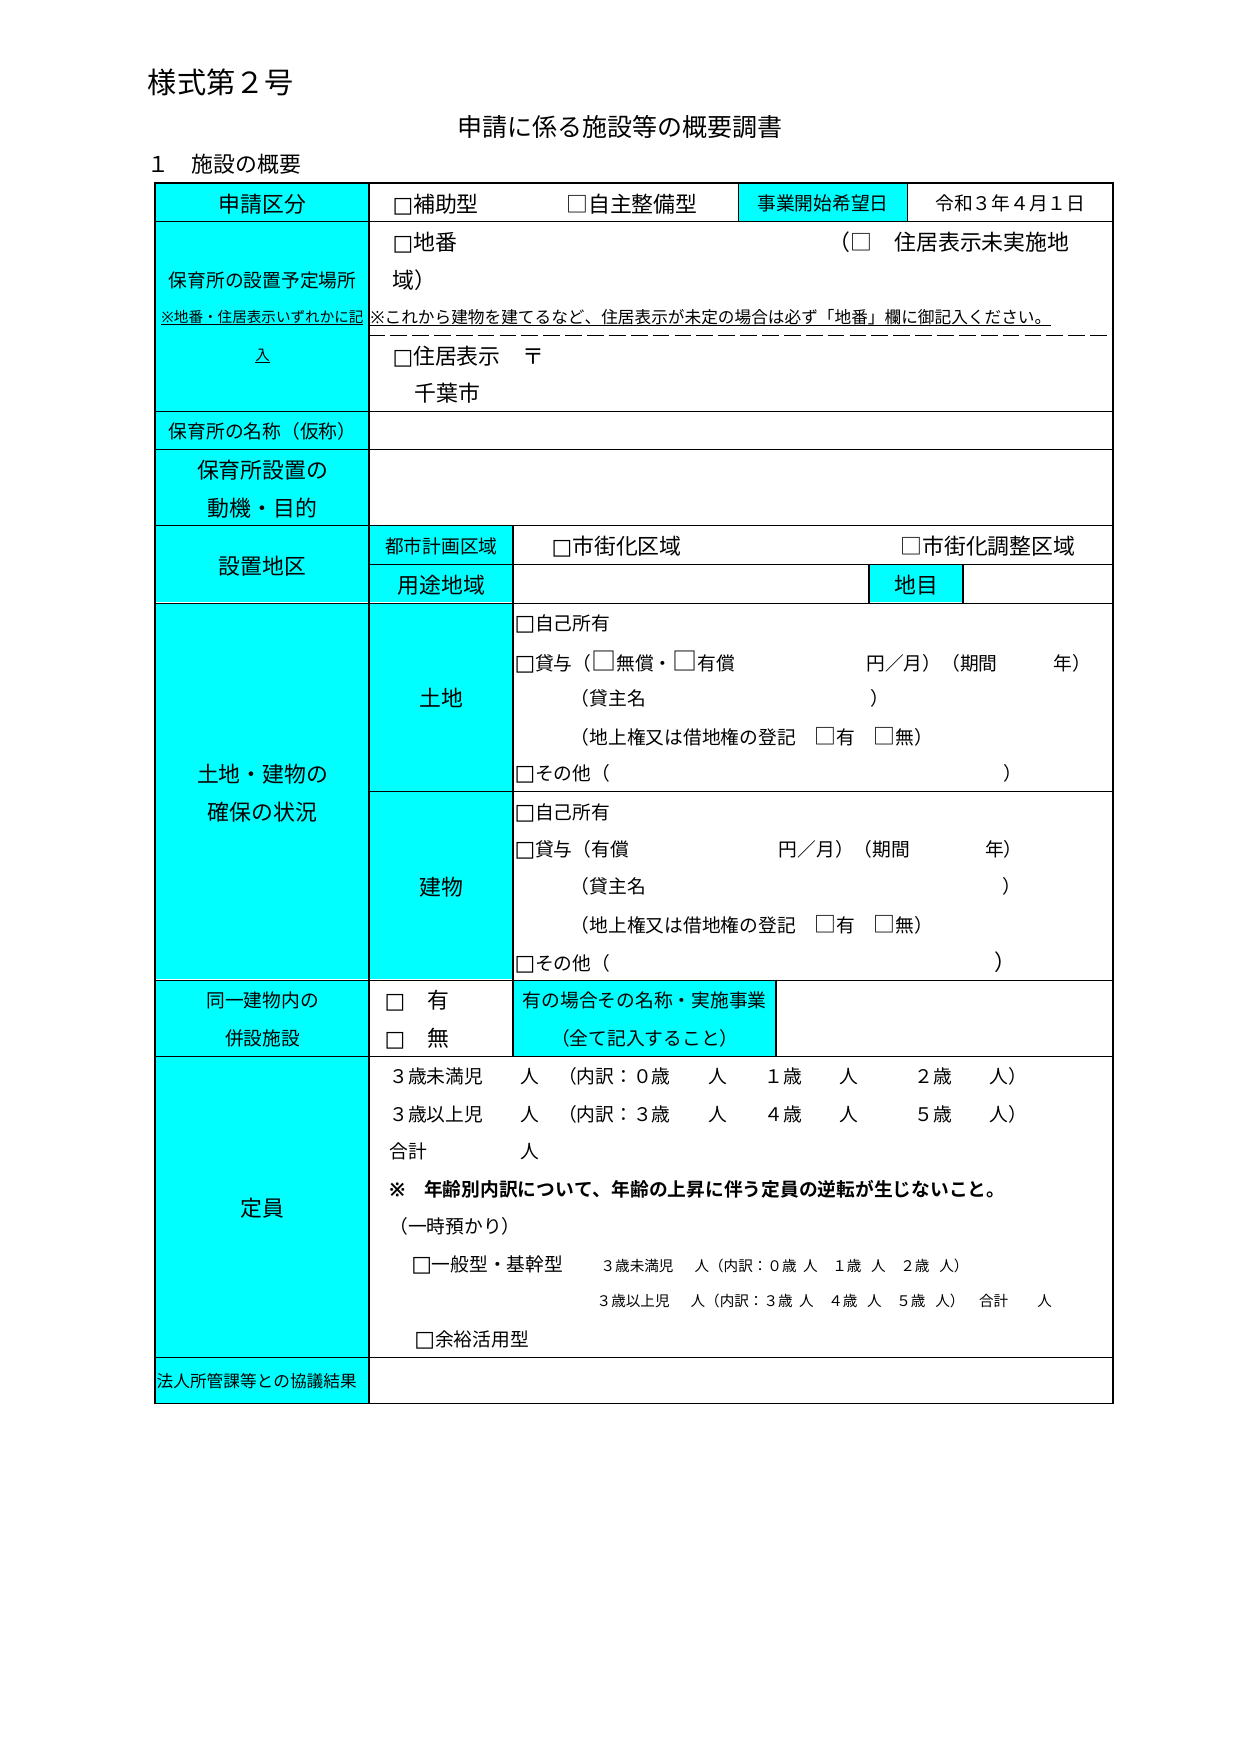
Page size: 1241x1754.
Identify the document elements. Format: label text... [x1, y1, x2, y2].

table_cell 保育所設置の 動機・目的 [156, 450, 368, 525]
table_cell [370, 1358, 1112, 1403]
table_cell 自己所有 貸与（有償 円／月）（期間 年） （貸主名 ） （地上権又は借地権の登記 有 無） その他（ ） [514, 792, 1112, 979]
table_cell 住居表示 〒 千葉市 [370, 335, 1112, 411]
table_cell [370, 450, 1112, 525]
table_cell 法人所管課等との協議結果 [156, 1358, 368, 1403]
table_cell [370, 412, 1112, 449]
table_cell [964, 565, 1112, 602]
table_cell 市街化区域 市街化調整区域 [514, 526, 1112, 564]
table_cell [777, 981, 1112, 1056]
table_cell 有 無 [370, 981, 512, 1056]
text 申請に係る施設等の概要調書 [148, 107, 1092, 144]
table_cell 有の場合その名称・実施事業（全て記入すること） [514, 981, 775, 1056]
table_header 申請区分 [156, 184, 368, 221]
text １ 施設の概要 [148, 144, 1092, 182]
table_header 令和３年４月１日 [908, 184, 1112, 221]
table_cell 地番 （ 住居表示未実施地域） ※これから建物を建てるなど、住居表示が未定の場合は必ず「地番」欄に御記入ください。 [370, 222, 1112, 335]
table_header 事業開始希望日 [739, 184, 907, 221]
table_cell 設置地区 [156, 526, 368, 602]
table_cell [514, 565, 868, 602]
table_cell 地目 [870, 565, 962, 602]
table_cell 建物 [370, 792, 512, 979]
table_cell 土地・建物の 確保の状況 [156, 604, 368, 979]
table_header 補助型 自主整備型 [370, 184, 738, 221]
table_cell 定員 [156, 1057, 368, 1357]
table_cell ３歳未満児 人 （内訳：０歳 人 １歳 人 ２歳 人） ３歳以上児 人 （内訳：３歳 人 ４歳 人 ５歳 人） 合計 人 ※ 年齢別内訳について、年齢の上昇に伴う定員の逆転が生じないこと。 （一時預かり） 一般型・基幹型 ３歳未満児 人（内訳：０歳 人 １歳 人 ２歳 人） ３歳以上児 人（内訳：３歳 人 ４歳 人 ５歳 人） 合計 人 余裕活用型 [370, 1057, 1112, 1357]
table_cell 都市計画区域 [370, 526, 512, 564]
table_cell 保育所の設置予定場所 ※地番・住居表示いずれかに記入 [156, 222, 368, 411]
table_cell 同一建物内の 併設施設 [156, 981, 368, 1056]
table_cell 用途地域 [370, 565, 512, 602]
table_cell 保育所の名称（仮称） [156, 412, 368, 449]
table_cell 自己所有 貸与（無償・有償 円／月）（期間 年） （貸主名 ） （地上権又は借地権の登記 有 無） その他（ ） [514, 604, 1112, 791]
table_cell 土地 [370, 604, 512, 791]
